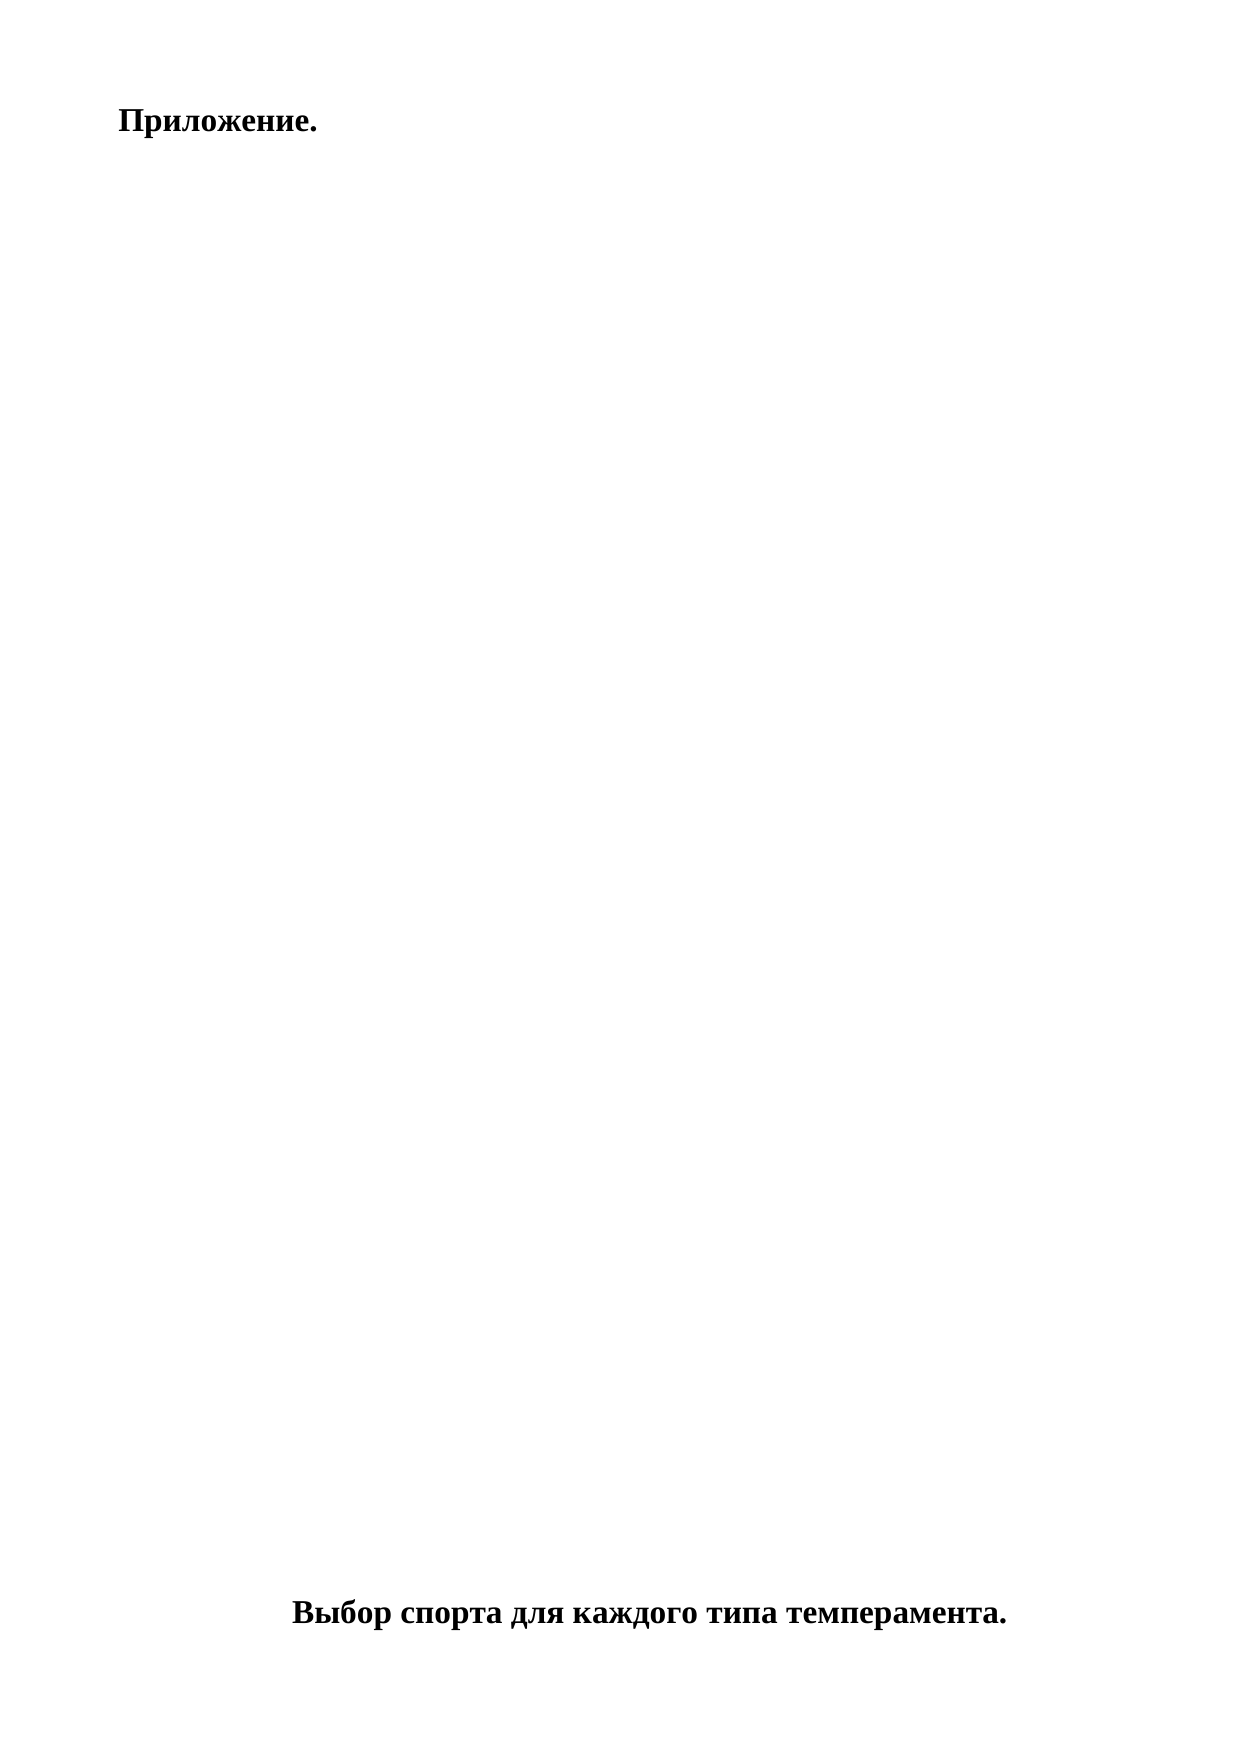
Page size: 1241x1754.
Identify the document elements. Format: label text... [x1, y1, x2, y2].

text Приложение. [118, 100, 1181, 138]
text Выбор спорта для каждого типа темперамента. [118, 1593, 1181, 1631]
